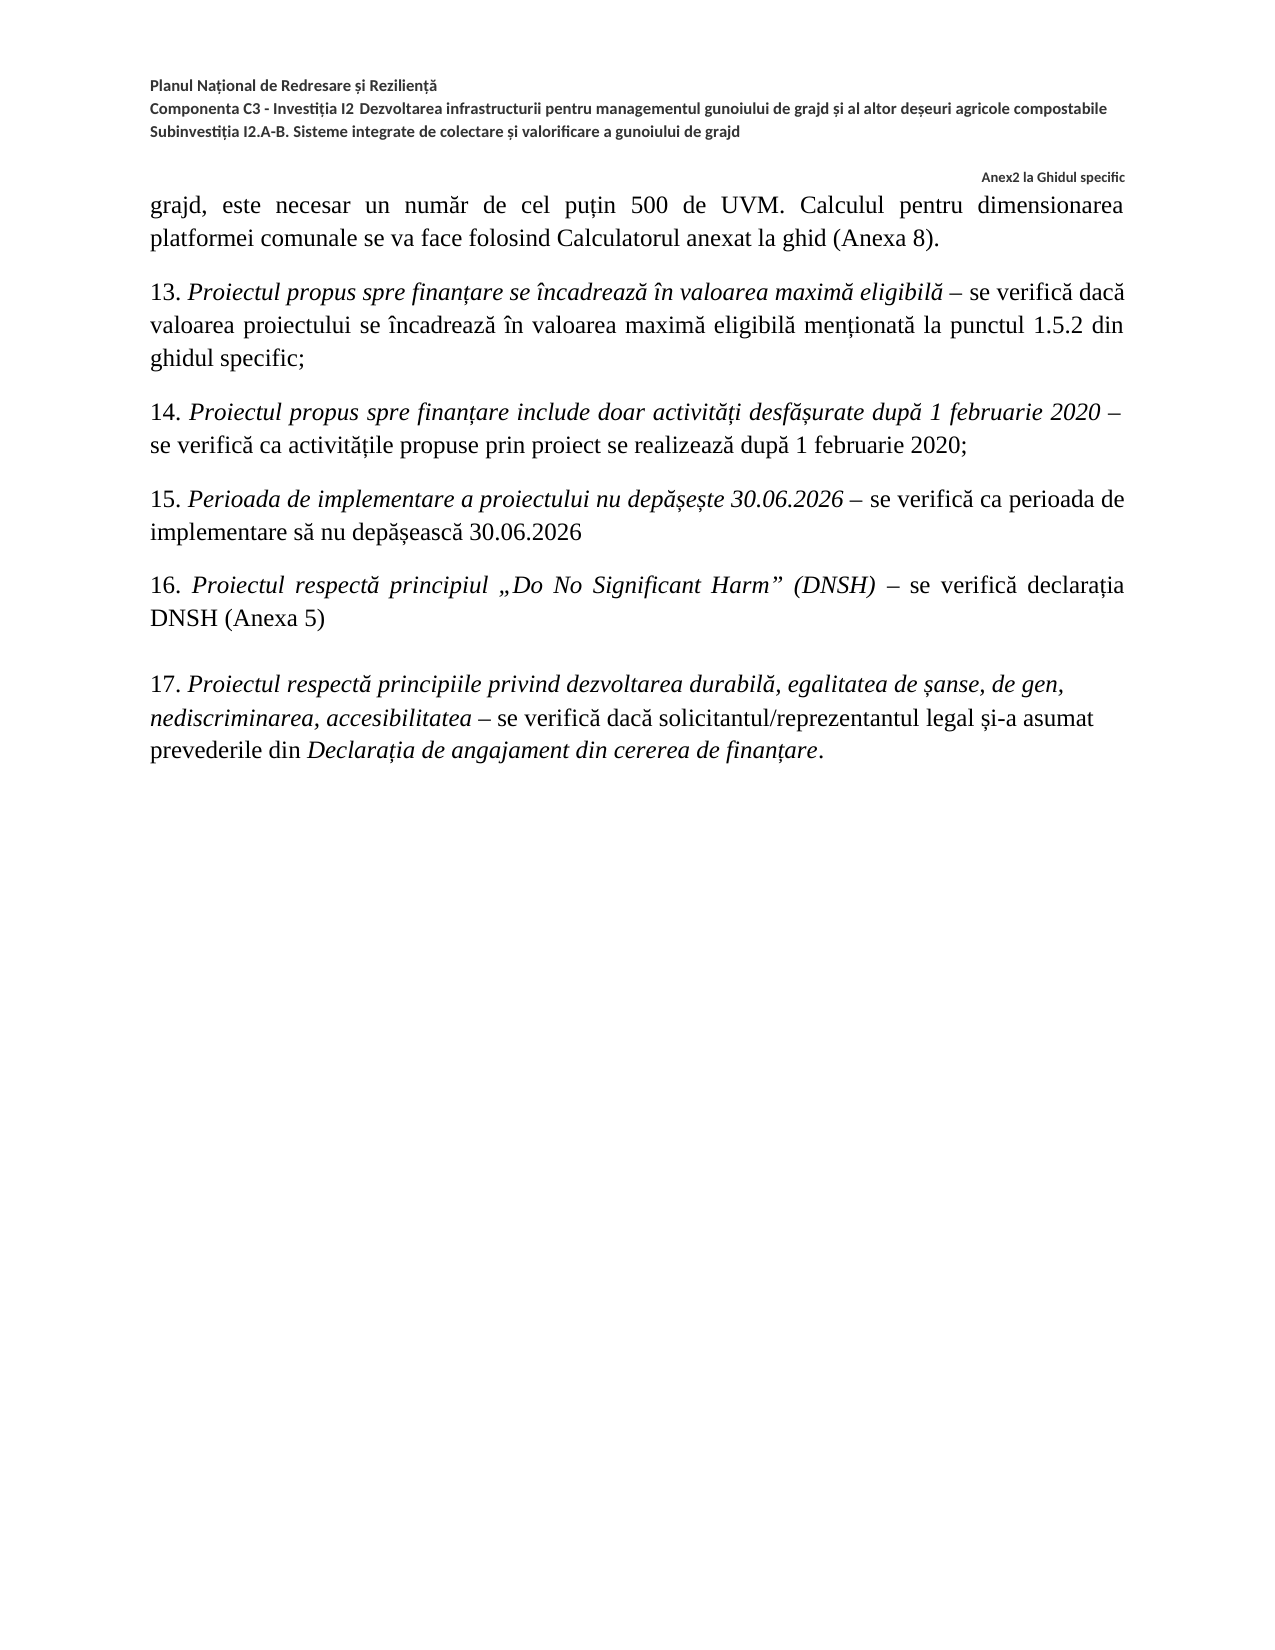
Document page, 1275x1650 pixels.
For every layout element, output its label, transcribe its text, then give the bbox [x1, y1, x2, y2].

text 15. Perioada de implementare a proiectului nu depășește 30.06.2026 – se verifică ca perioada de implementare să nu depășească 30.06.2026 [150, 484, 1125, 545]
text 14. Proiectul propus spre finanțare include doar activități desfășurate după 1 februarie 2020 – se verifică ca activitățile propuse prin proiect se realizează după 1 februarie 2020; [150, 397, 1125, 458]
text 17. Proiectul respectă principiile privind dezvoltarea durabilă, egalitatea de șanse, de gen, nediscriminarea, accesibilitatea – se verifică dacă solicitantul/reprezentantul legal și-a asumat prevederile din Declarația de angajament din cererea de finanțare. [150, 669, 1125, 764]
text 13. Proiectul propus spre finanțare se încadrează în valoarea maximă eligibilă – se verifică dacă valoarea proiectului se încadrează în valoarea maximă eligibilă menționată la punctul 1.5.2 din ghidul specific; [150, 277, 1125, 372]
text 16. Proiectul respectă principiul „Do No Significant Harm” (DNSH) – se verifică declarația DNSH (Anexa 5) [150, 571, 1125, 632]
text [150, 190, 1125, 252]
